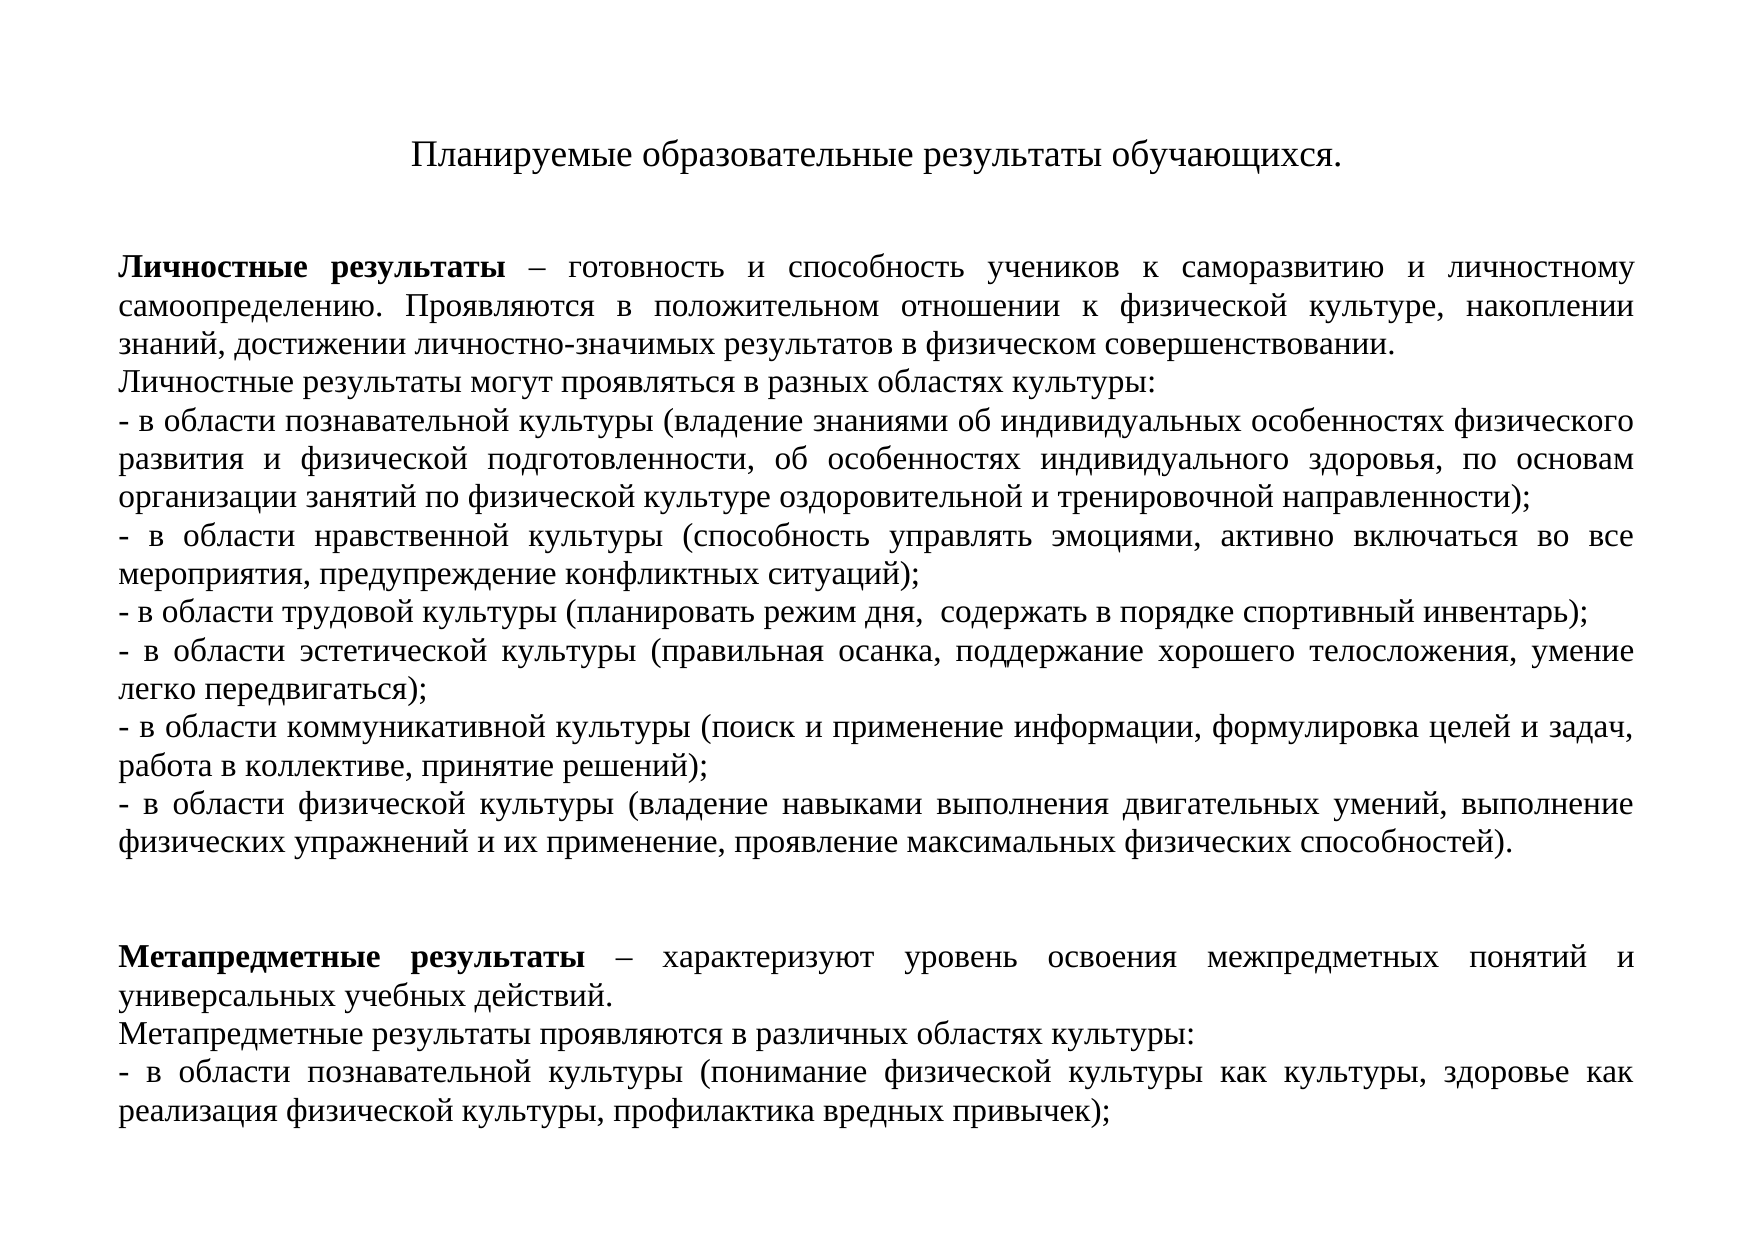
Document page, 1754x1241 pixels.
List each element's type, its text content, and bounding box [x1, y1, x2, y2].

text - в области нравственной культуры (способность управлять эмоциями, активно включаться во все мероприятия, предупреждение конфликтных ситуаций); [118, 515, 1636, 592]
text Личностные результаты – готовность и способность учеников к саморазвитию и личностному самоопределению. Проявляются в положительном отношении к физической культуре, накоплении знаний, достижении личностно-значимых результатов в физическом совершенствовании. [118, 247, 1636, 362]
text - в области коммуникативной культуры (поиск и применение информации, формулировка целей и задач, работа в коллективе, принятие решений); [118, 707, 1636, 783]
text - в области трудовой культуры (планировать режим дня, содержать в порядке спортивный инвентарь); [118, 592, 1636, 630]
text - в области познавательной культуры (владение знаниями об индивидуальных особенностях физического развития и физической подготовленности, об особенностях индивидуального здоровья, по основам организации занятий по физической культуре оздоровительной и тренировочной направленности); [118, 400, 1636, 515]
text - в области познавательной культуры (понимание физической культуры как культуры, здоровье как реализация физической культуры, профилактика вредных привычек); [118, 1052, 1636, 1128]
text Личностные результаты могут проявляться в разных областях культуры: [118, 362, 1636, 400]
text Метапредметные результаты проявляются в различных областях культуры: [118, 1013, 1636, 1052]
text - в области эстетической культуры (правильная осанка, поддержание хорошего телосложения, умение легко передвигаться); [118, 630, 1636, 707]
text Планируемые образовательные результаты обучающихся. [118, 132, 1636, 175]
text - в области физической культуры (владение навыками выполнения двигательных умений, выполнение физических упражнений и их применение, проявление максимальных физических способностей). [118, 783, 1636, 860]
text Метапредметные результаты – характеризуют уровень освоения межпредметных понятий и универсальных учебных действий. [118, 937, 1636, 1013]
